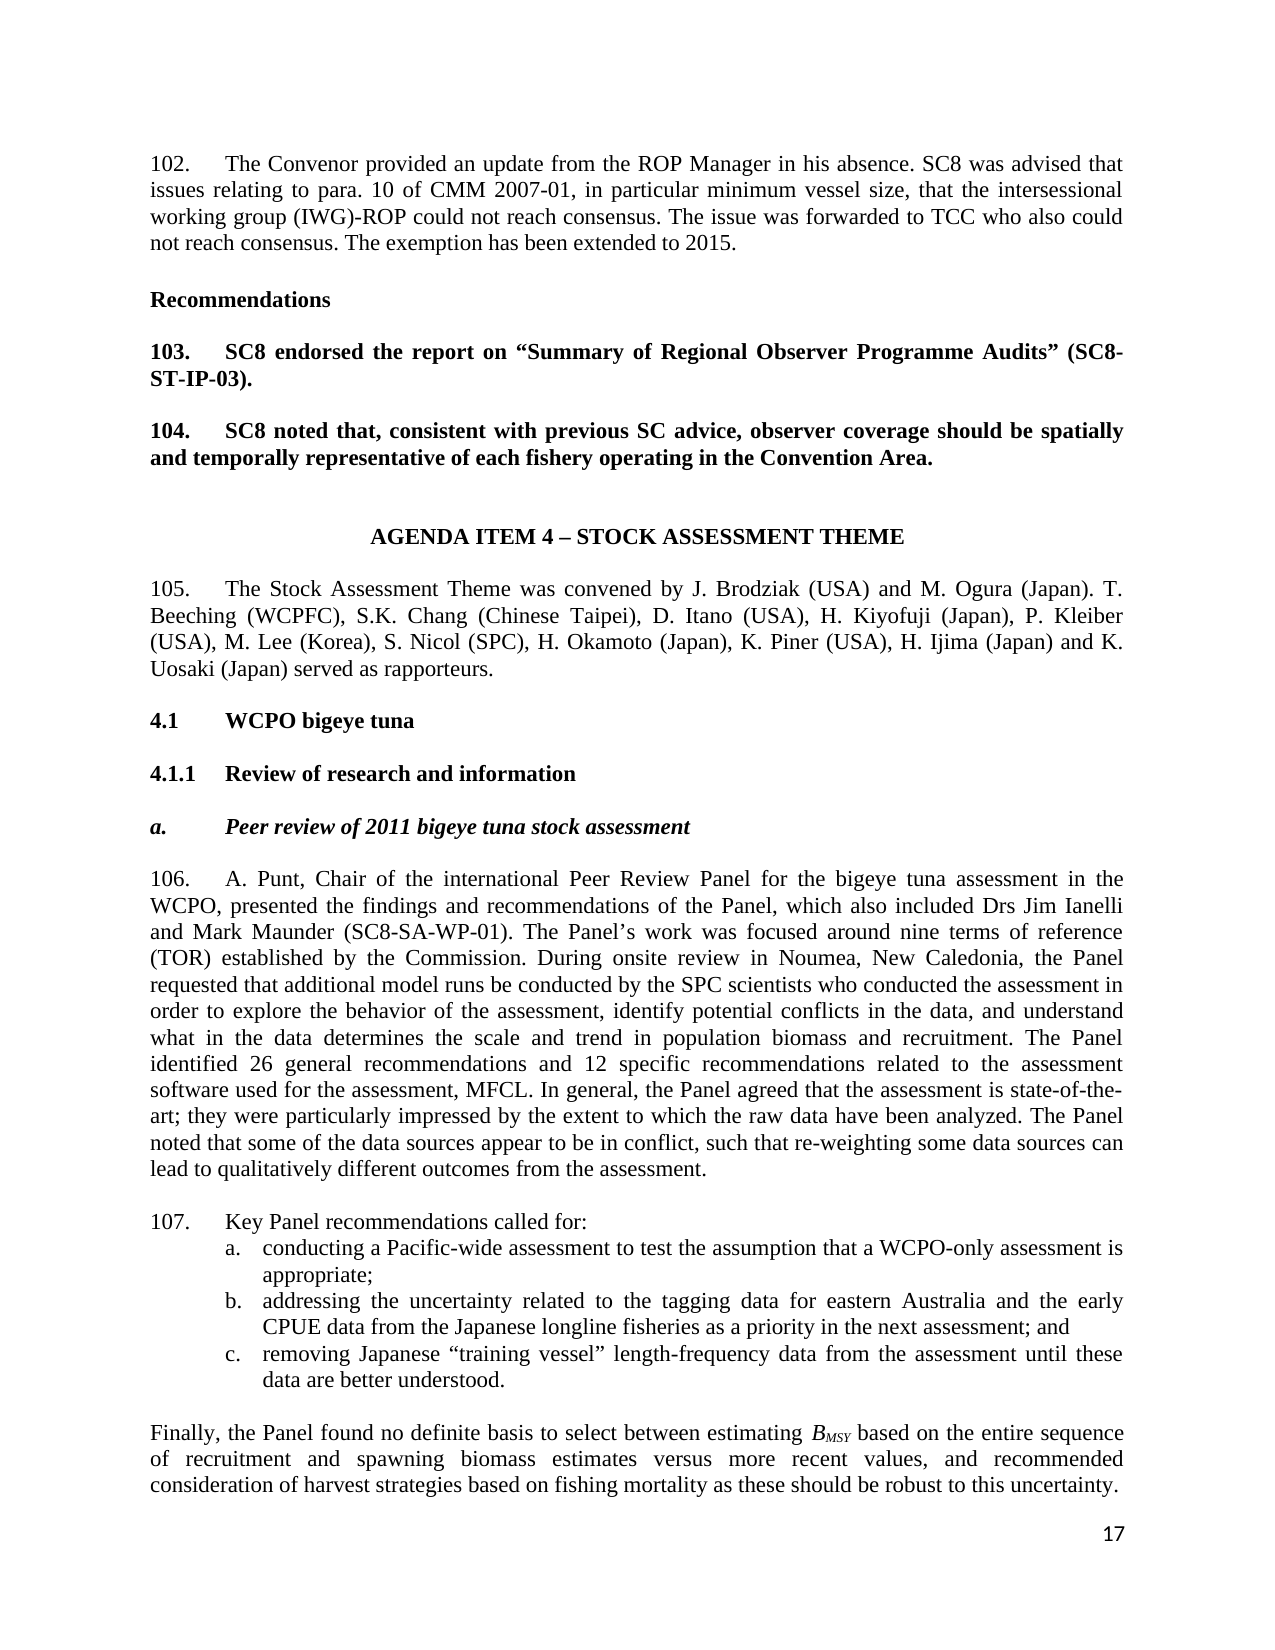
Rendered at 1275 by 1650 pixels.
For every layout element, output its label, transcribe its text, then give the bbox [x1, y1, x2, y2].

text 4.1 WCPO bigeye tuna [150, 707, 1125, 734]
text Recommendations [150, 286, 1125, 312]
list SC8 endorsed the report on “Summary of Regional Observer Programme Audits” (SC8-ST-IP-03). [150, 338, 1125, 391]
text AGENDA ITEM 4 – STOCK ASSESSMENT Theme [150, 523, 1125, 549]
list Peer review of 2011 bigeye tuna stock assessment [150, 813, 1125, 839]
list The Convenor provided an update from the ROP Manager in his absence. SC8 was advised that issues relating to para. 10 of CMM 2007-01, in particular minimum vessel size, that the intersessional working group (IWG)-ROP could not reach consensus. The issue was forwarded to TCC who also could not reach consensus. The exemption has been extended to 2015. [150, 150, 1125, 255]
list SC8 noted that, consistent with previous SC advice, observer coverage should be spatially and temporally representative of each fishery operating in the Convention Area. [150, 417, 1125, 470]
text Finally, the Panel found no definite basis to select between estimating BMSY based on the entire sequence of recruitment and spawning biomass estimates versus more recent values, and recommended consideration of harvest strategies based on fishing mortality as these should be robust to this uncertainty. [150, 1419, 1125, 1498]
list A. Punt, Chair of the international Peer Review Panel for the bigeye tuna assessment in the WCPO, presented the findings and recommendations of the Panel, which also included Drs Jim Ianelli and Mark Maunder (SC8-SA-WP-01). The Panel’s work was focused around nine terms of reference (TOR) established by the Commission. During onsite review in Noumea, New Caledonia, the Panel requested that additional model runs be conducted by the SPC scientists who conducted the assessment in order to explore the behavior of the assessment, identify potential conflicts in the data, and understand what in the data determines the scale and trend in population biomass and recruitment. The Panel identified 26 general recommendations and 12 specific recommendations related to the assessment software used for the assessment, MFCL. In general, the Panel agreed that the assessment is state-of-the-art; they were particularly impressed by the extent to which the raw data have been analyzed. The Panel noted that some of the data sources appear to be in conflict, such that re-weighting some data sources can lead to qualitatively different outcomes from the assessment. [150, 865, 1125, 1182]
list addressing the uncertainty related to the tagging data for eastern Australia and the early CPUE data from the Japanese longline fisheries as a priority in the next assessment; and [225, 1287, 1125, 1340]
list Key Panel recommendations called for: [150, 1208, 1125, 1234]
list conducting a Pacific-wide assessment to test the assumption that a WCPO-only assessment is appropriate; [225, 1234, 1125, 1287]
list The Stock Assessment Theme was convened by J. Brodziak (USA) and M. Ogura (Japan). T. Beeching (WCPFC), S.K. Chang (Chinese Taipei), D. Itano (USA), H. Kiyofuji (Japan), P. Kleiber (USA), M. Lee (Korea), S. Nicol (SPC), H. Okamoto (Japan), K. Piner (USA), H. Ijima (Japan) and K. Uosaki (Japan) served as rapporteurs. [150, 576, 1125, 681]
text 4.1.1 Review of research and information [150, 760, 1125, 786]
list removing Japanese “training vessel” length-frequency data from the assessment until these data are better understood. [225, 1340, 1125, 1392]
